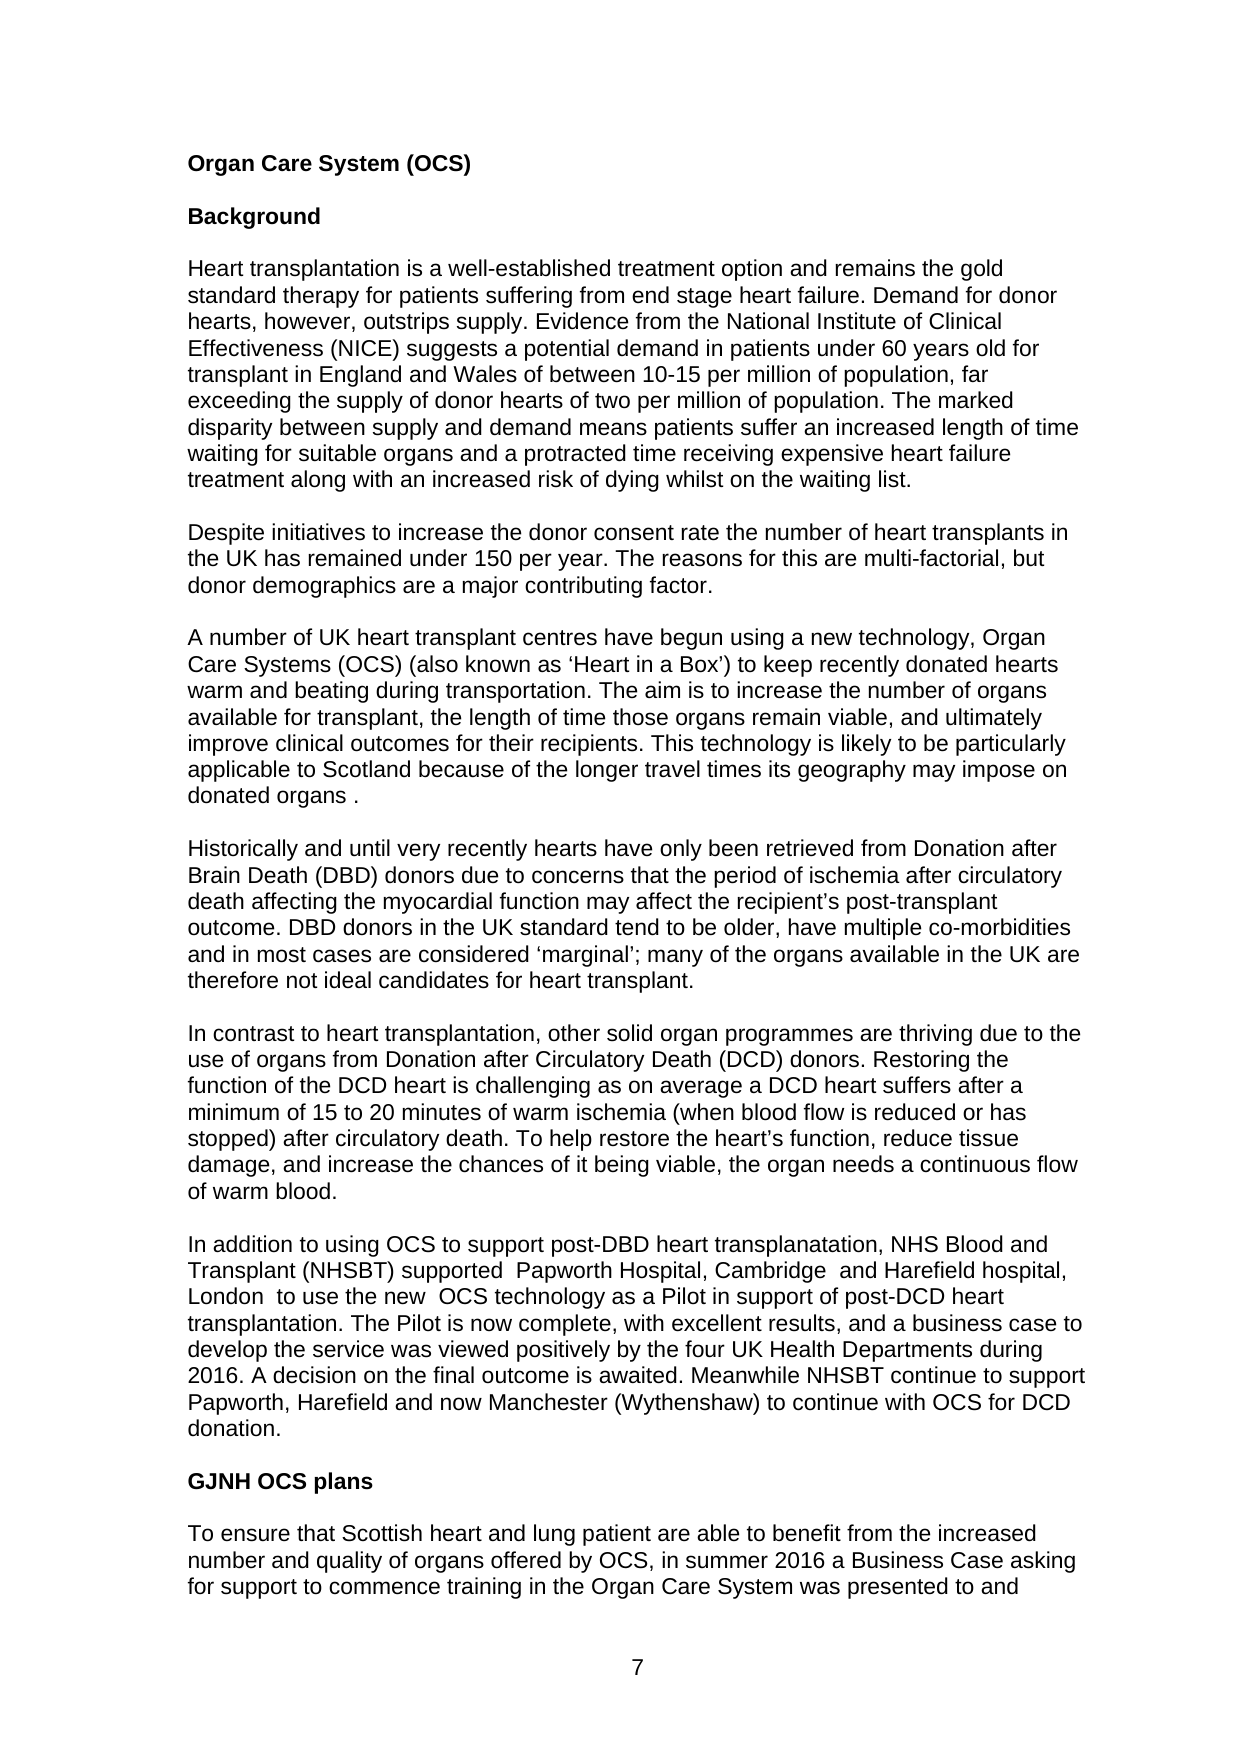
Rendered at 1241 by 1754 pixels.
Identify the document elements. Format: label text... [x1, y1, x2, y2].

text Heart transplantation is a well-established treatment option and remains the gold standard therapy for patients suffering from end stage heart failure. Demand for donor hearts, however, outstrips supply. Evidence from the National Institute of Clinical Effectiveness (NICE) suggests a potential demand in patients under 60 years old for transplant in England and Wales of between 10-15 per million of population, far exceeding the supply of donor hearts of two per million of population. The marked disparity between supply and demand means patients suffer an increased length of time waiting for suitable organs and a protracted time receiving expensive heart failure treatment along with an increased risk of dying whilst on the waiting list. [187, 255, 1087, 493]
text In addition to using OCS to support post-DBD heart transplanatation, NHS Blood and Transplant (NHSBT) supported Papworth Hospital, Cambridge and Harefield hospital, London to use the new OCS technology as a Pilot in support of post-DCD heart transplantation. The Pilot is now complete, with excellent results, and a business case to develop the service was viewed positively by the four UK Health Departments during 2016. A decision on the final outcome is awaited. Meanwhile NHSBT continue to support Papworth, Harefield and now Manchester (Wythenshaw) to continue with OCS for DCD donation. [187, 1231, 1087, 1441]
text Despite initiatives to increase the donor consent rate the number of heart transplants in the UK has remained under 150 per year. The reasons for this are multi-factorial, but donor demographics are a major contributing factor. [187, 519, 1087, 598]
text A number of UK heart transplant centres have begun using a new technology, Organ Care Systems (OCS) (also known as ‘Heart in a Box’) to keep recently donated hearts warm and beating during transportation. The aim is to increase the number of organs available for transplant, the length of time those organs remain viable, and ultimately improve clinical outcomes for their recipients. This technology is likely to be particularly applicable to Scotland because of the longer travel times its geography may impose on donated organs . [187, 624, 1087, 809]
text Background [187, 203, 1087, 229]
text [187, 1520, 1087, 1599]
text GJNH OCS plans [187, 1468, 1087, 1494]
text Historically and until very recently hearts have only been retrieved from Donation after Brain Death (DBD) donors due to concerns that the period of ischemia after circulatory death affecting the myocardial function may affect the recipient’s post-transplant outcome. DBD donors in the UK standard tend to be older, have multiple co-morbidities and in most cases are considered ‘marginal’; many of the organs available in the UK are therefore not ideal candidates for heart transplant. [187, 835, 1087, 993]
text In contrast to heart transplantation, other solid organ programmes are thriving due to the use of organs from Donation after Circulatory Death (DCD) donors. Restoring the function of the DCD heart is challenging as on average a DCD heart suffers after a minimum of 15 to 20 minutes of warm ischemia (when blood flow is reduced or has stopped) after circulatory death. To help restore the heart’s function, reduce tissue damage, and increase the chances of it being viable, the organ needs a continuous flow of warm blood. [187, 1020, 1087, 1204]
text Organ Care System (OCS) [187, 150, 1087, 176]
